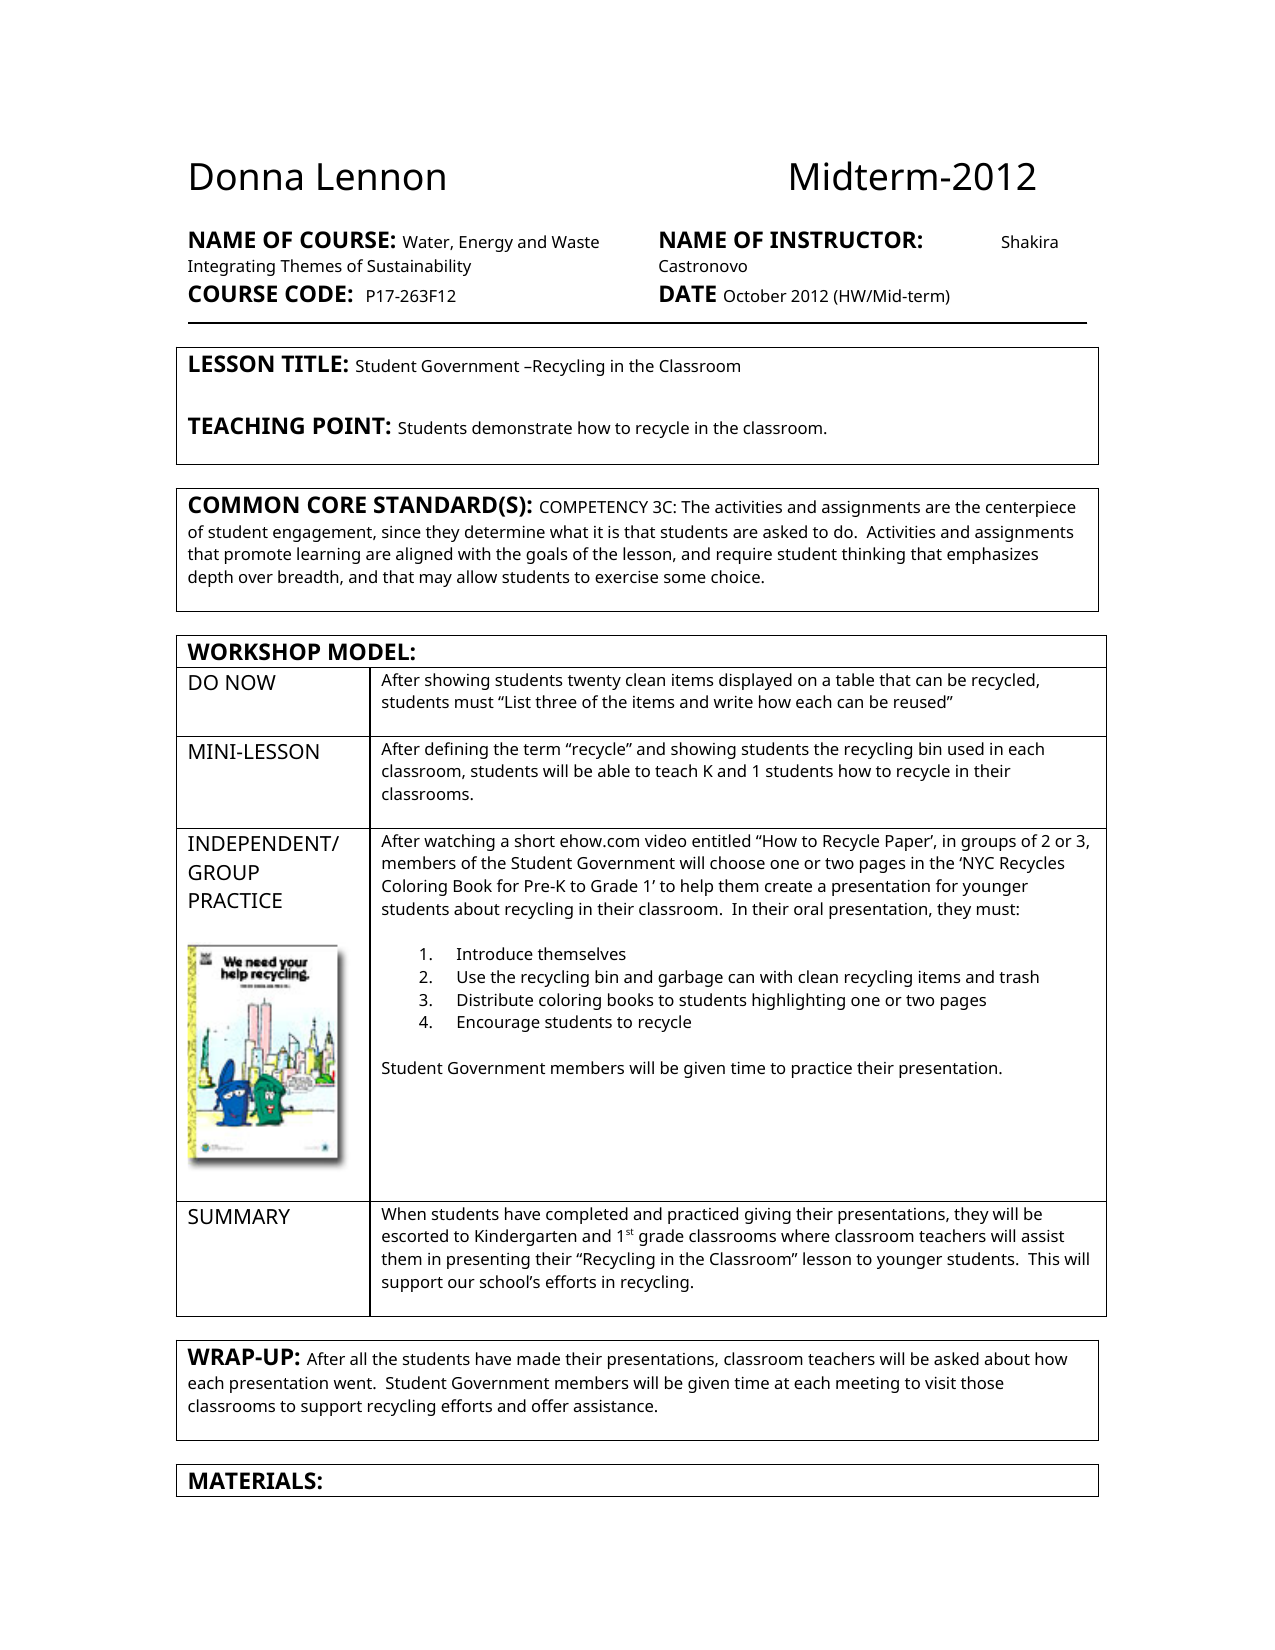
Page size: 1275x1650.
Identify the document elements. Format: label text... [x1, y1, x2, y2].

table_header COMMON CORE STANDARD(S): COMPETENCY 3C: The activities and assignments are the centerpiece of student engagement, since they determine what it is that students are asked to do. Activities and assignments that promote learning are aligned with the goals of the lesson, and require student thinking that emphasizes depth over breadth, and that may allow students to exercise some choice. [177, 489, 1098, 611]
table_cell SUMMARY [177, 1202, 369, 1316]
table_header NAME OF INSTRUCTOR: Shakira Castronovo [647, 224, 1099, 278]
table_header WRAP-UP: After all the students have made their presentations, classroom teachers will be asked about how each presentation went. Student Government members will be given time at each meeting to visit those classrooms to support recycling efforts and offer assistance. [177, 1341, 1098, 1440]
table_cell DATE October 2012 (HW/Mid-term) [647, 278, 1099, 309]
picture [187, 942, 355, 1173]
table_cell MINI-LESSON [177, 737, 369, 828]
table_header LESSON TITLE: Student Government –Recycling in the Classroom TEACHING POINT: Students demonstrate how to recycle in the classroom. [177, 348, 1098, 464]
table_header NAME OF COURSE: Water, Energy and Waste Integrating Themes of Sustainability [176, 224, 647, 278]
text Donna Lennon Midterm-2012 [187, 150, 1087, 201]
table_cell COURSE CODE: P17-263F12 [176, 278, 647, 309]
table_cell After watching a short ehow.com video entitled “How to Recycle Paper’, in groups of 2 or 3, members of the Student Government will choose one or two pages in the ‘NYC Recycles Coloring Book for Pre-K to Grade 1’ to help them create a presentation for younger students about recycling in their classroom. In their oral presentation, they must: Introduce themselves Use the recycling bin and garbage can with clean recycling items and trash Distribute coloring books to students highlighting one or two pages Encourage students to recycle Student Government members will be given time to practice their presentation. [371, 829, 1106, 1201]
table_cell DO NOW [177, 668, 369, 736]
table_cell After showing students twenty clean items displayed on a table that can be recycled, students must “List three of the items and write how each can be reused” [371, 668, 1106, 736]
table_cell When students have completed and practiced giving their presentations, they will be escorted to Kindergarten and 1st grade classrooms where classroom teachers will assist them in presenting their “Recycling in the Classroom” lesson to younger students. This will support our school’s efforts in recycling. [371, 1202, 1106, 1316]
table_cell INDEPENDENT/ GROUP PRACTICE [177, 829, 369, 1201]
table_cell After defining the term “recycle” and showing students the recycling bin used in each classroom, students will be able to teach K and 1 students how to recycle in their classrooms. [371, 737, 1106, 828]
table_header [177, 1465, 1098, 1496]
table_header WORKSHOP MODEL: [177, 636, 1106, 667]
